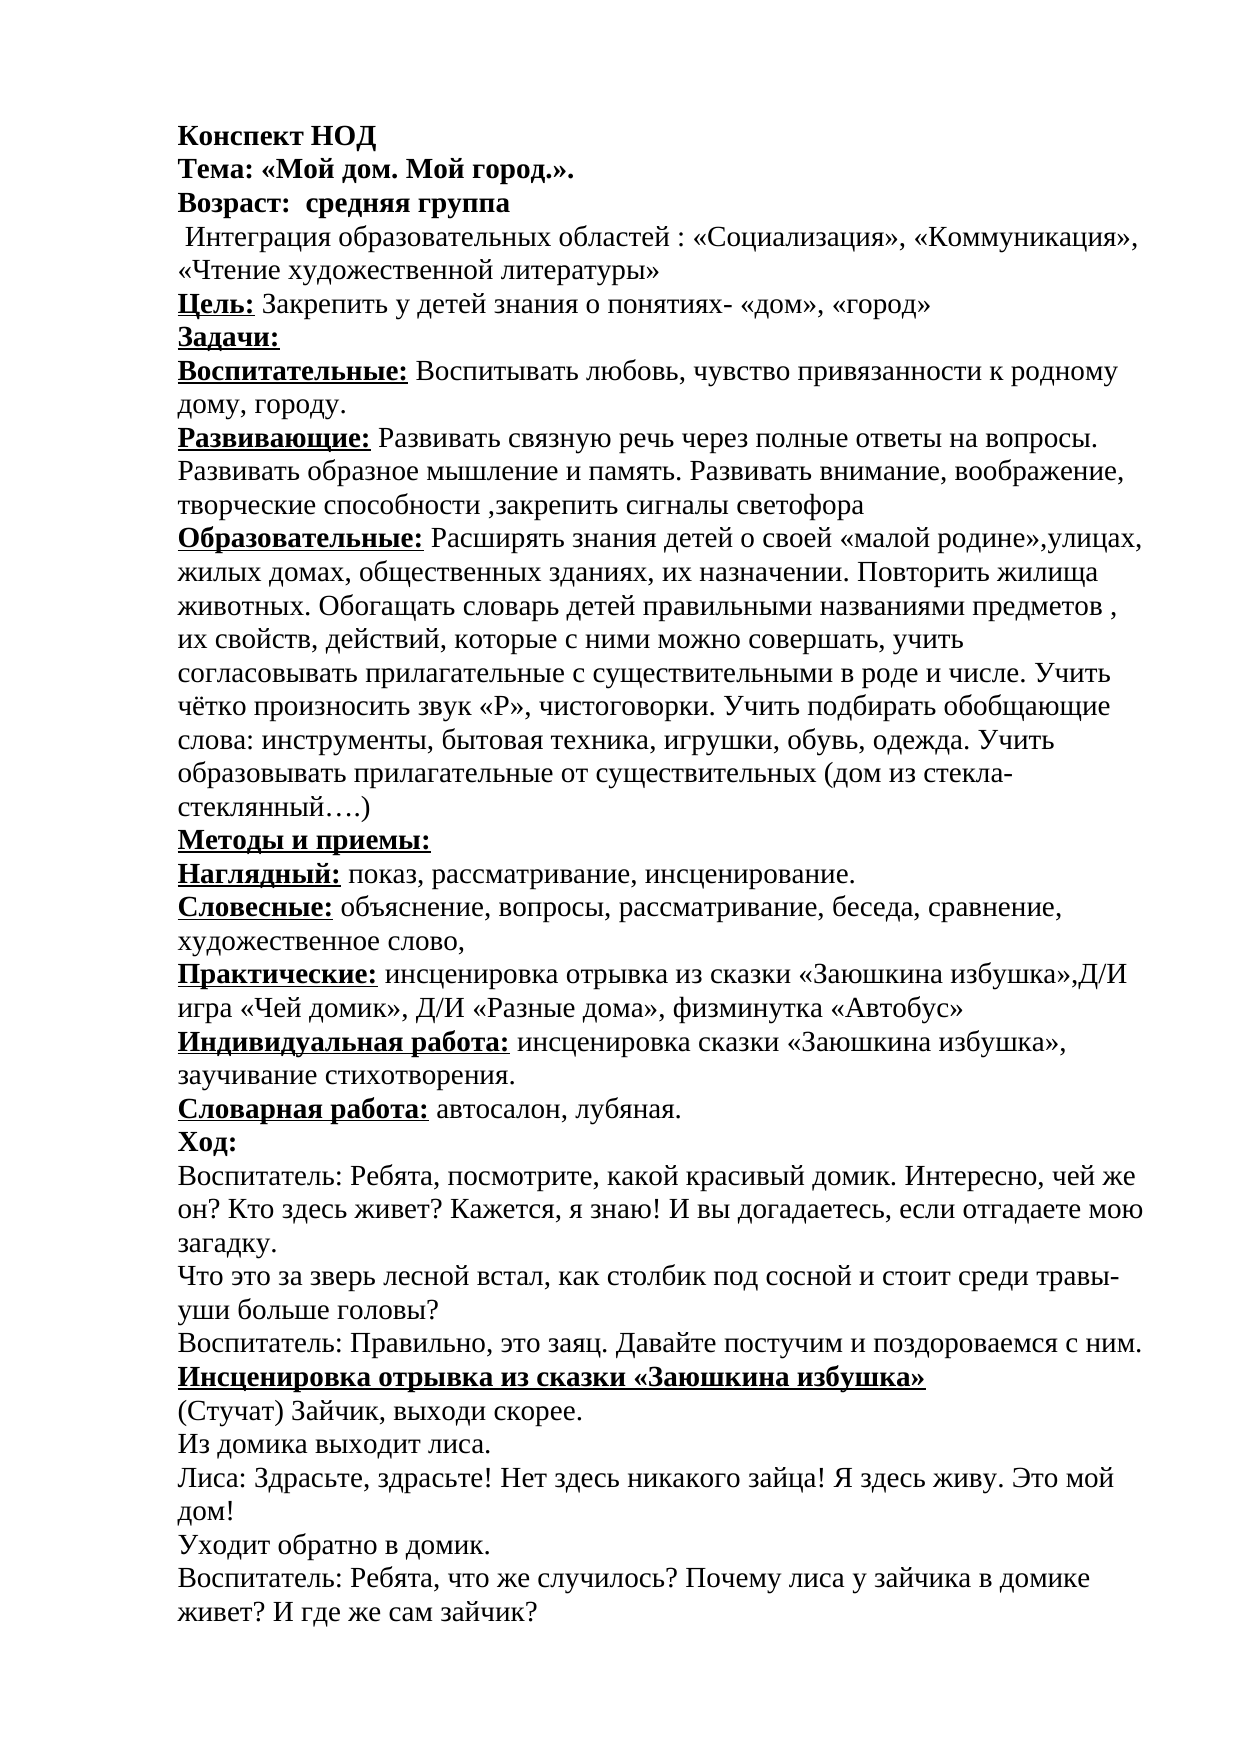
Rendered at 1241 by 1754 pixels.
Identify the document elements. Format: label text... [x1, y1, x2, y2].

text Ход: [177, 1124, 1152, 1158]
text Воспитатель: Ребята, что же случилось? Почему лиса у зайчика в домике живет? И где же сам зайчик? [177, 1560, 1152, 1627]
text Воспитательные: Воспитывать любовь, чувство привязанности к родному дому, городу. [177, 353, 1152, 420]
text Инсценировка отрывка из сказки «Заюшкина избушка» [177, 1359, 1152, 1393]
text Лиса: Здрасьте, здрасьте! Нет здесь никакого зайца! Я здесь живу. Это мой дом! [177, 1460, 1152, 1527]
text Цель: Закрепить у детей знания о понятиях- «дом», «город» [177, 286, 1152, 319]
text Практические: инсценировка отрывка из сказки «Заюшкина избушка»,Д/И игра «Чей домик», Д/И «Разные дома», физминутка «Автобус» [177, 957, 1152, 1024]
text Словарная работа: автосалон, лубяная. [177, 1091, 1152, 1124]
text Индивидуальная работа: инсценировка сказки «Заюшкина избушка», заучивание стихотворения. [177, 1024, 1152, 1091]
text Уходит обратно в домик. [177, 1527, 1152, 1560]
text Возраст: средняя группа [177, 185, 1152, 219]
text Образовательные: Расширять знания детей о своей «малой родине»,улицах, жилых домах, общественных зданиях, их назначении. Повторить жилища животных. Обогащать словарь детей правильными названиями предметов , их свойств, действий, которые с ними можно совершать, учить согласовывать прилагательные с существительными в роде и числе. Учить чётко произносить звук «Р», чистоговорки. Учить подбирать обобщающие слова: инструменты, бытовая техника, игрушки, обувь, одежда. Учить образовывать прилагательные от существительных (дом из стекла-стеклянный….) [177, 521, 1152, 822]
text Наглядный: показ, рассматривание, инсценирование. [177, 856, 1152, 889]
text Тема: «Мой дом. Мой город.». [177, 152, 1152, 185]
text Интеграция образовательных областей : «Социализация», «Коммуникация», «Чтение художественной литературы» [177, 219, 1152, 286]
text Развивающие: Развивать связную речь через полные ответы на вопросы. [177, 420, 1152, 453]
text Словесные: объяснение, вопросы, рассматривание, беседа, сравнение, художественное слово, [177, 889, 1152, 957]
text Что это за зверь лесной встал, как столбик под сосной и стоит среди травы-уши больше головы? [177, 1258, 1152, 1326]
text Воспитатель: Ребята, посмотрите, какой красивый домик. Интересно, чей же он? Кто здесь живет? Кажется, я знаю! И вы догадаетесь, если отгадаете мою загадку. [177, 1158, 1152, 1258]
text Из домика выходит лиса. [177, 1426, 1152, 1460]
text Конспект НОД [177, 118, 1152, 152]
text (Стучат) Зайчик, выходи скорее. [177, 1393, 1152, 1426]
text Воспитатель: Правильно, это заяц. Давайте постучим и поздороваемся с ним. [177, 1326, 1152, 1359]
text Развивать образное мышление и память. Развивать внимание, воображение, творческие способности ,закрепить сигналы светофора [177, 453, 1152, 521]
text Задачи: [177, 319, 1152, 353]
text Методы и приемы: [177, 822, 1152, 856]
